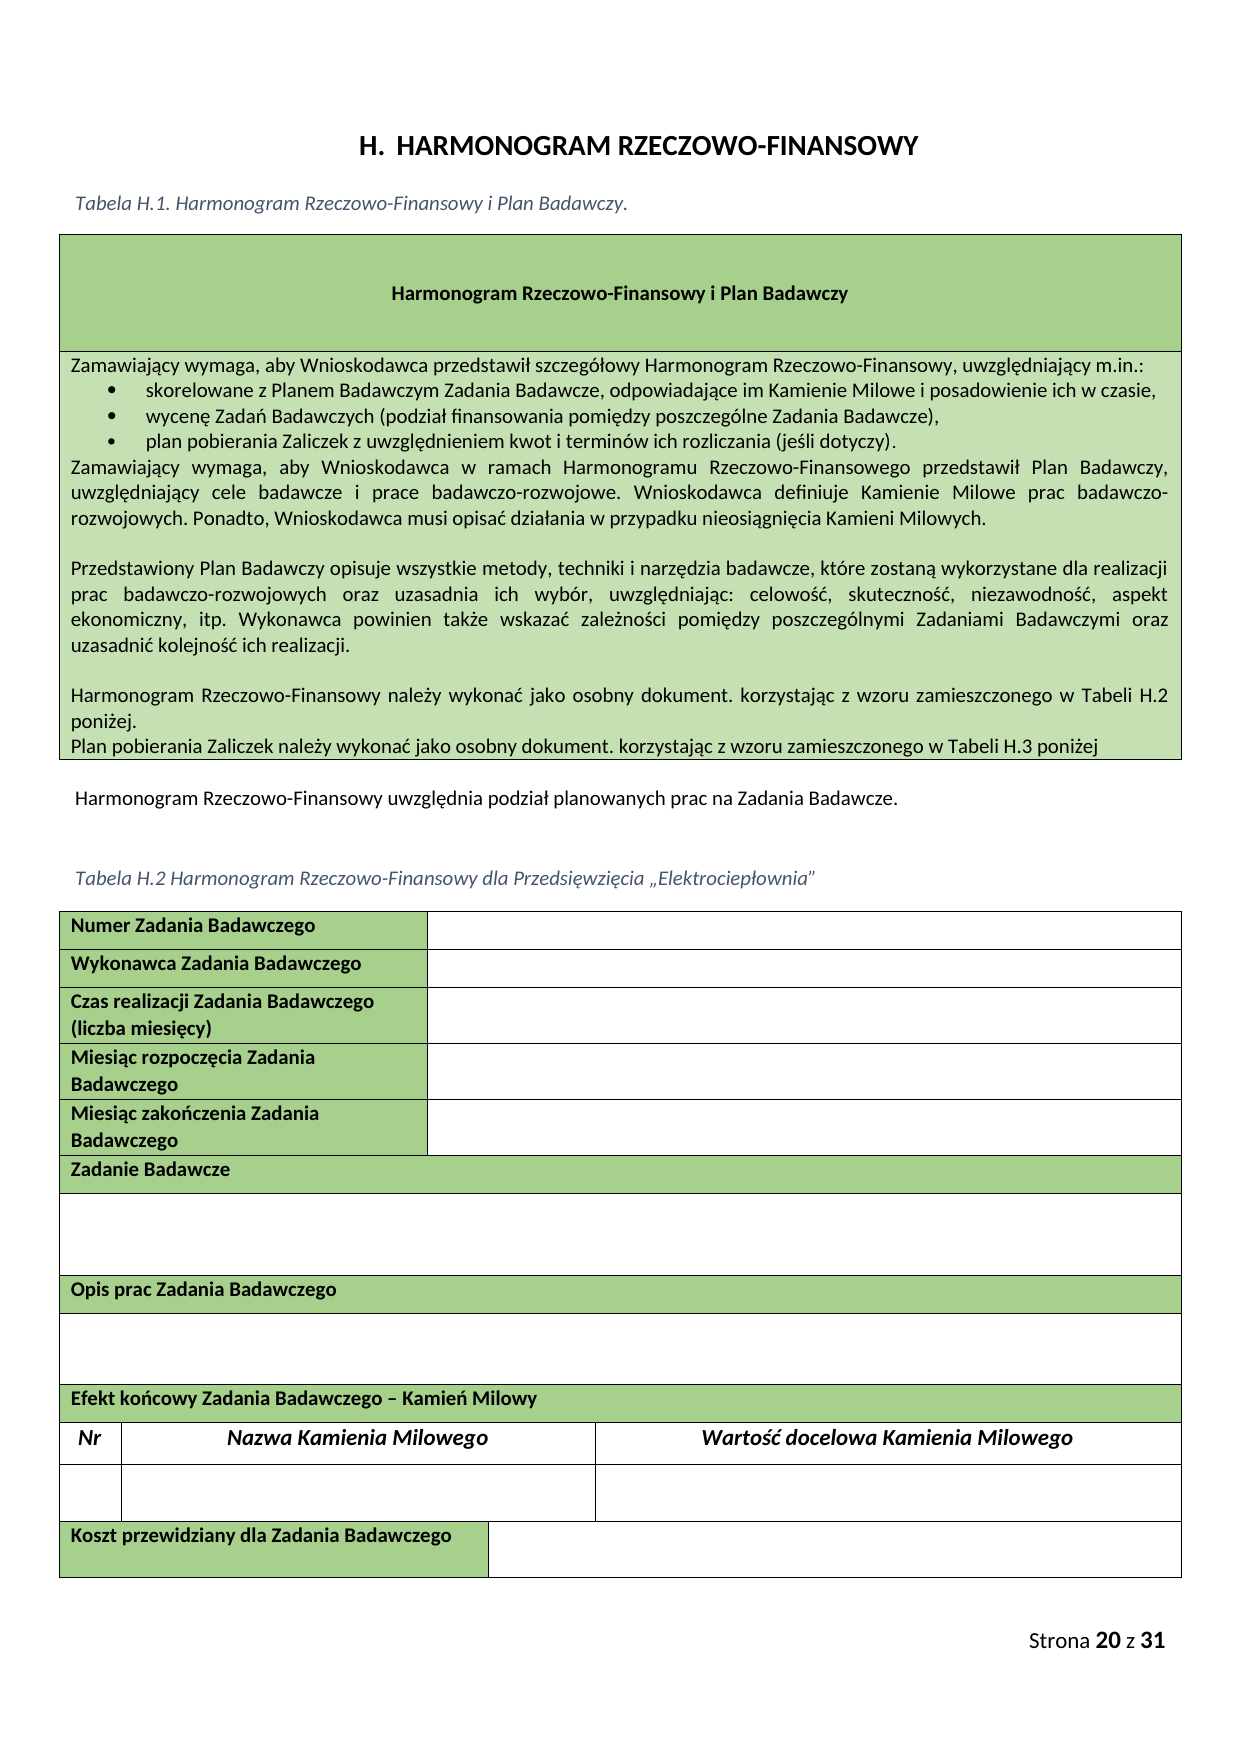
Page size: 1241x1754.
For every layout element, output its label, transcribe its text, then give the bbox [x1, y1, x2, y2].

table_cell Opis prac Zadania Badawczego [60, 1276, 1181, 1313]
table_cell [122, 1465, 595, 1521]
table_cell Wartość docelowa Kamienia Milowego [596, 1423, 1181, 1464]
table_cell Miesiąc zakończenia Zadania Badawczego [60, 1100, 427, 1155]
table_cell [60, 1194, 1181, 1275]
table_cell [428, 1044, 1181, 1099]
table_cell [428, 988, 1181, 1043]
table_header Numer Zadania Badawczego [60, 912, 427, 949]
table_cell Czas realizacji Zadania Badawczego (liczba miesięcy) [60, 988, 427, 1043]
table_cell [428, 950, 1181, 987]
table_cell Zadanie Badawcze [60, 1156, 1181, 1193]
table_header Harmonogram Rzeczowo-Finansowy i Plan Badawczy [60, 235, 1181, 351]
table_cell [596, 1465, 1181, 1521]
table_cell Efekt końcowy Zadania Badawczego – Kamień Milowy [60, 1385, 1181, 1422]
table_header [428, 912, 1181, 949]
table_cell Nazwa Kamienia Milowego [122, 1423, 595, 1464]
table_cell Miesiąc rozpoczęcia Zadania Badawczego [60, 1044, 427, 1099]
subtitle HARMONOGRAM RZECZOWO-FINANSOWY [112, 127, 1165, 162]
table_cell Koszt przewidziany dla Zadania Badawczego [60, 1522, 488, 1577]
table_cell [489, 1522, 1181, 1577]
table_cell [428, 1100, 1181, 1155]
table_cell Nr [60, 1423, 121, 1464]
table_cell [60, 1465, 121, 1521]
text Tabela H.1. Harmonogram Rzeczowo-Finansowy i Plan Badawczy. [75, 190, 1165, 216]
table_cell [60, 1314, 1181, 1384]
table_cell Wykonawca Zadania Badawczego [60, 950, 427, 987]
table_cell Zamawiający wymaga, aby Wnioskodawca przedstawił szczegółowy Harmonogram Rzeczowo-Finansowy, uwzględniający m.in.: skorelowane z Planem Badawczym Zadania Badawcze, odpowiadające im Kamienie Milowe i posadowienie ich w czasie, wycenę Zadań Badawczych (podział finansowania pomiędzy poszczególne Zadania Badawcze), plan pobierania Zaliczek z uwzględnieniem kwot i terminów ich rozliczania (jeśli dotyczy). Zamawiający wymaga, aby Wnioskodawca w ramach Harmonogramu Rzeczowo-Finansowego przedstawił Plan Badawczy, uwzględniający cele badawcze i prace badawczo-rozwojowe. Wnioskodawca definiuje Kamienie Milowe prac badawczo-rozwojowych. Ponadto, Wnioskodawca musi opisać działania w przypadku nieosiągnięcia Kamieni Milowych. Przedstawiony Plan Badawczy opisuje wszystkie metody, techniki i narzędzia badawcze, które zostaną wykorzystane dla realizacji prac badawczo-rozwojowych oraz uzasadnia ich wybór, uwzględniając: celowość, skuteczność, niezawodność, aspekt ekonomiczny, itp. Wykonawca powinien także wskazać zależności pomiędzy poszczególnymi Zadaniami Badawczymi oraz uzasadnić kolejność ich realizacji. Harmonogram Rzeczowo-Finansowy należy wykonać jako osobny dokument. korzystając z wzoru zamieszczonego w Tabeli H.2 poniżej. Plan pobierania Zaliczek należy wykonać jako osobny dokument. korzystając z wzoru zamieszczonego w Tabeli H.3 poniżej [60, 352, 1181, 759]
text Tabela H.2 Harmonogram Rzeczowo-Finansowy dla Przedsięwzięcia „Elektrociepłownia” [75, 865, 1165, 890]
text Harmonogram Rzeczowo-Finansowy uwzględnia podział planowanych prac na Zadania Badawcze. [75, 785, 1165, 810]
